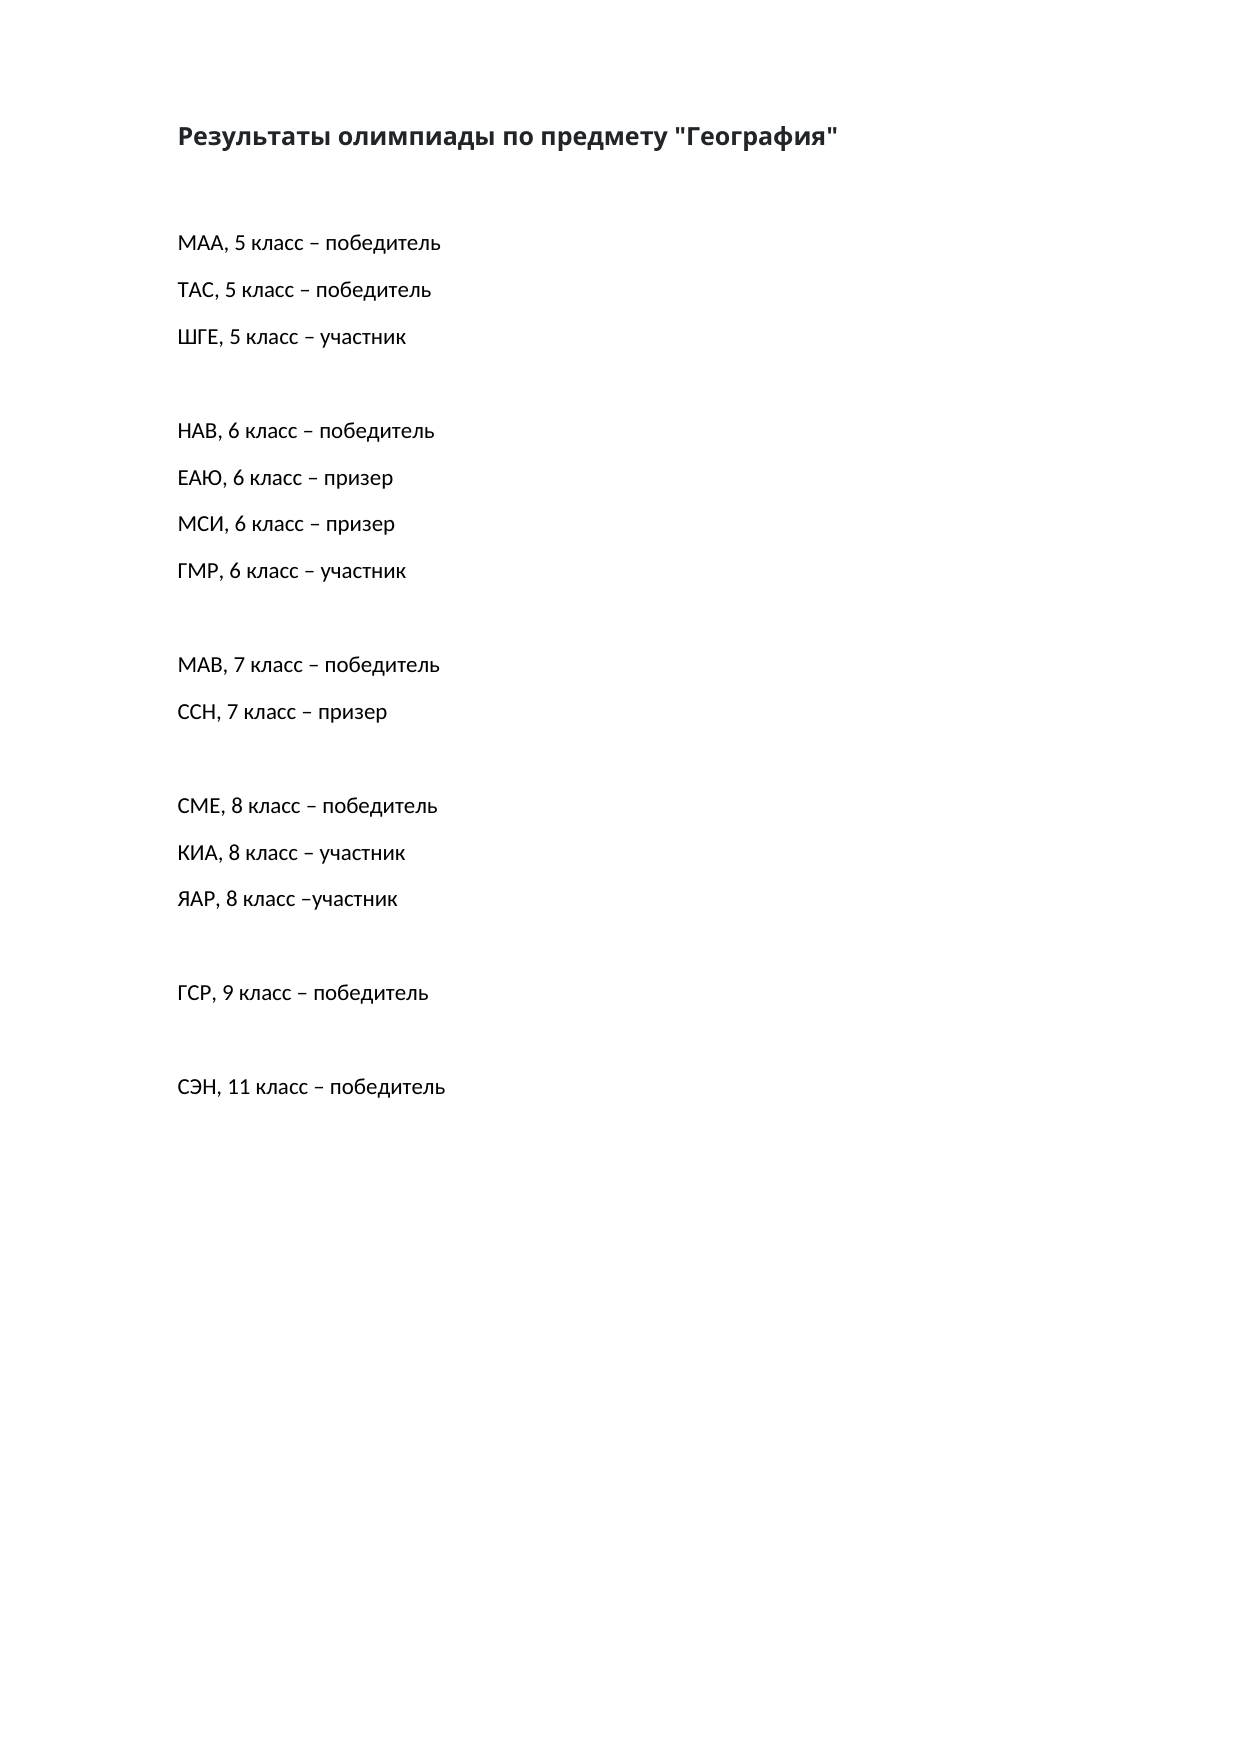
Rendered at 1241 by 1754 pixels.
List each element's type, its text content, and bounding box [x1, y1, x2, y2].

text ГСР, 9 класс – победитель [177, 978, 1152, 1006]
text СЭН, 11 класс – победитель [177, 1072, 1152, 1100]
text ШГЕ, 5 класс – участник [177, 322, 1152, 350]
text ЯАР, 8 класс –участник [177, 884, 1152, 912]
text СМЕ, 8 класс – победитель [177, 791, 1152, 819]
text НАВ, 6 класс – победитель [177, 416, 1152, 444]
text ССН, 7 класс – призер [177, 697, 1152, 725]
text ТАС, 5 класс – победитель [177, 275, 1152, 303]
text Результаты олимпиады по предмету "География" [177, 118, 1152, 152]
text КИА, 8 класс – участник [177, 838, 1152, 866]
text ГМР, 6 класс – участник [177, 556, 1152, 584]
text МАВ, 7 класс – победитель [177, 650, 1152, 678]
text ЕАЮ, 6 класс – призер [177, 463, 1152, 491]
text МСИ, 6 класс – призер [177, 509, 1152, 537]
text МАА, 5 класс – победитель [177, 228, 1152, 256]
